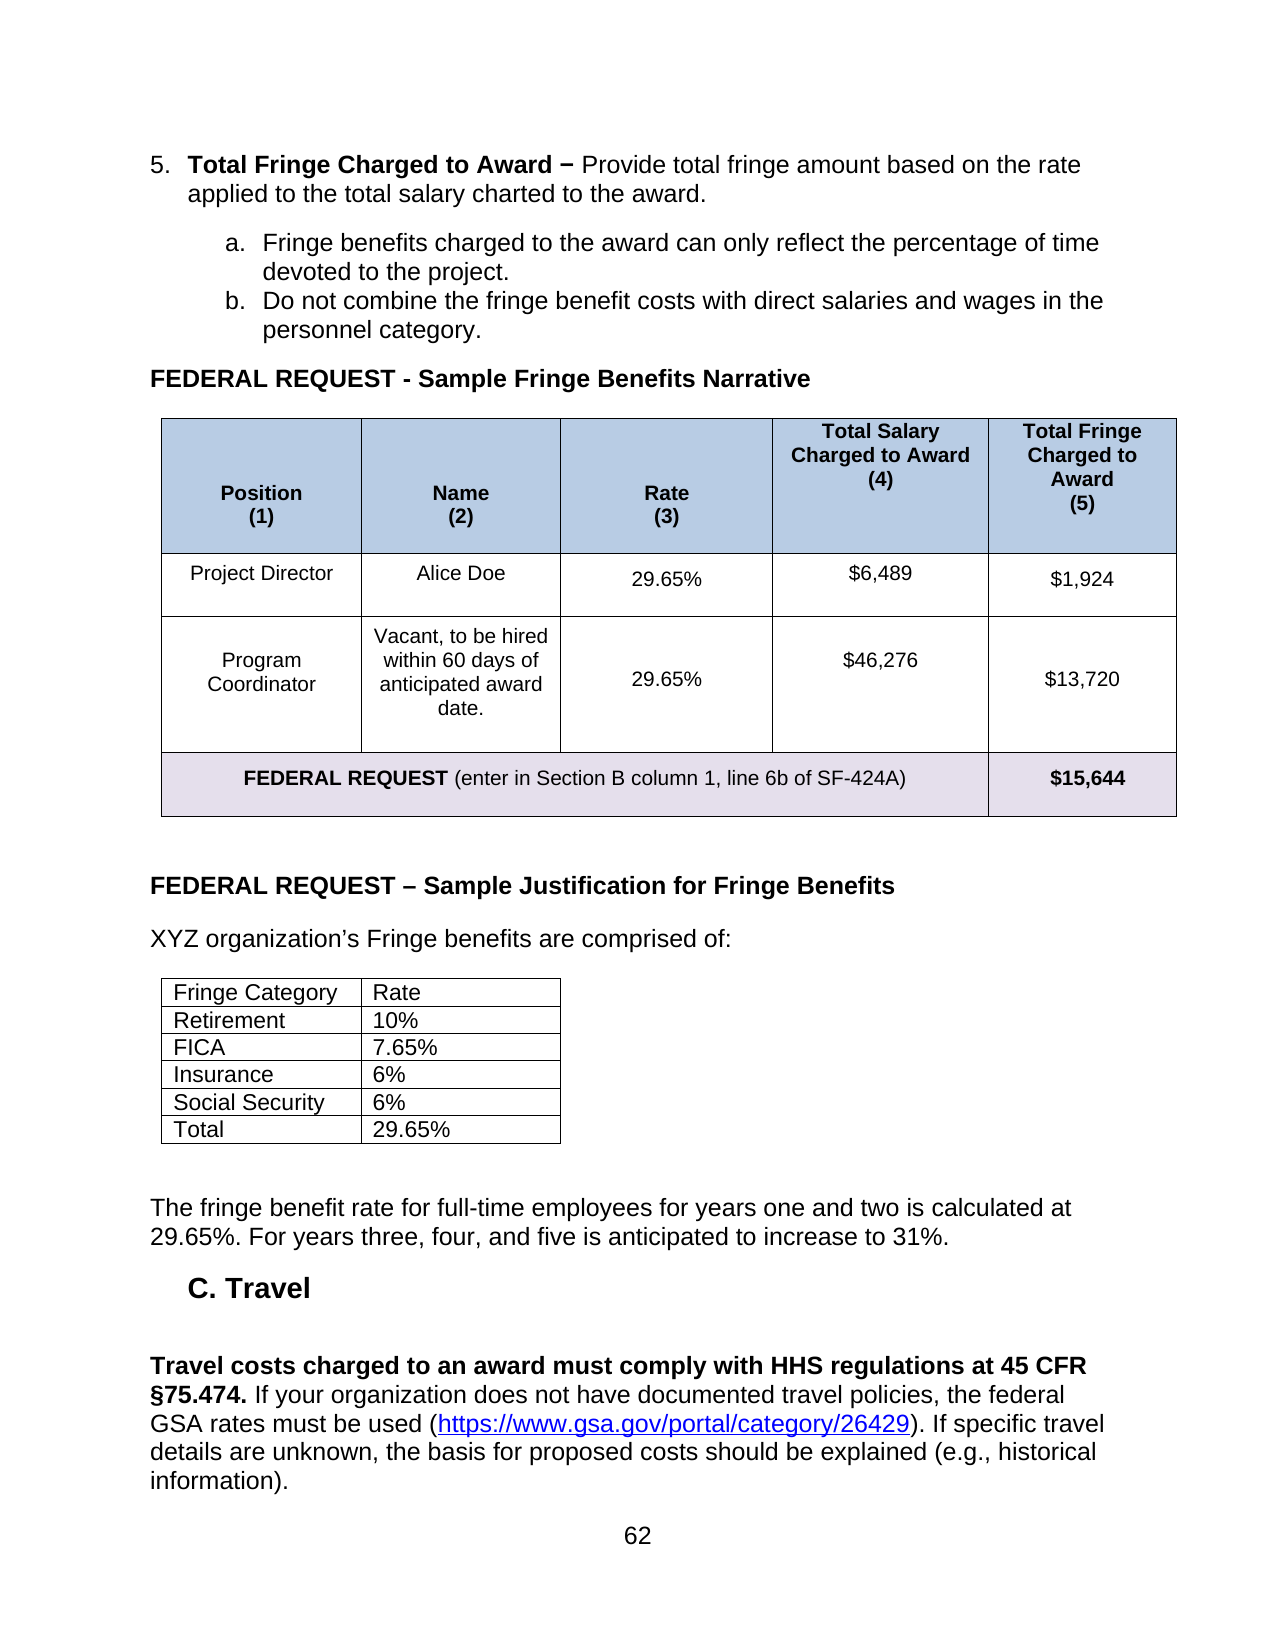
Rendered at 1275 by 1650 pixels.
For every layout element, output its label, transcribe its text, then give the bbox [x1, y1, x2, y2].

table_header Rate (3) [561, 419, 772, 553]
table_cell 29.65% [561, 554, 772, 616]
table_cell 29.65% [362, 1116, 560, 1143]
table_cell FEDERAL REQUEST (enter in Section B column 1, line 6b of SF-424A) [162, 753, 988, 816]
table_cell 6% [362, 1089, 560, 1115]
text The fringe benefit rate for full-time employees for years one and two is calculated at 29.65%. For years three, four, and five is anticipated to increase to 31%. [150, 1193, 1125, 1251]
table_header Fringe Category [162, 979, 361, 1006]
text FEDERAL REQUEST – Sample Justification for Fringe Benefits [150, 871, 1125, 899]
table_cell FICA [162, 1034, 361, 1060]
table_cell $1,924 [989, 554, 1176, 616]
list Do not combine the fringe benefit costs with direct salaries and wages in the personnel category. [225, 286, 1125, 343]
table_cell 29.65% [561, 617, 772, 752]
table_header Position (1) [162, 419, 361, 553]
table_header Rate [362, 979, 560, 1006]
table_header Name (2) [362, 419, 560, 553]
list Travel [187, 1272, 1125, 1305]
table_cell Program Coordinator [162, 617, 361, 752]
table_header Total Salary Charged to Award (4) [773, 419, 988, 553]
list Fringe benefits charged to the award can only reflect the percentage of time devoted to the project. [225, 228, 1125, 286]
table_cell Project Director [162, 554, 361, 616]
table_cell $6,489 [773, 554, 988, 616]
table_cell Total [162, 1116, 361, 1143]
list Total Fringe Charged to Award − Provide total fringe amount based on the rate applied to the total salary charted to the award. [150, 150, 1125, 207]
text FEDERAL REQUEST - Sample Fringe Benefits Narrative [150, 364, 1125, 393]
table_cell 6% [362, 1061, 560, 1088]
table_cell Alice Doe [362, 554, 560, 616]
table_cell Social Security [162, 1089, 361, 1115]
table_cell $46,276 [773, 617, 988, 752]
table_cell $15,644 [989, 753, 1176, 816]
text XYZ organization’s Fringe benefits are comprised of: [150, 924, 1125, 953]
table_cell 7.65% [362, 1034, 560, 1060]
table_cell Retirement [162, 1007, 361, 1033]
table_cell 10% [362, 1007, 560, 1033]
table_header Total Fringe Charged to Award (5) [989, 419, 1176, 553]
table_cell $13,720 [989, 617, 1176, 752]
table_cell Insurance [162, 1061, 361, 1088]
table_cell Vacant, to be hired within 60 days of anticipated award date. [362, 617, 560, 752]
text Travel costs charged to an award must comply with HHS regulations at 45 CFR §75.474. If your organization does not have documented travel policies, the federal GSA rates must be used (https://www.gsa.gov/portal/category/26429). If specific travel details are unknown, the basis for proposed costs should be explained (e.g., historical information). [150, 1351, 1125, 1495]
